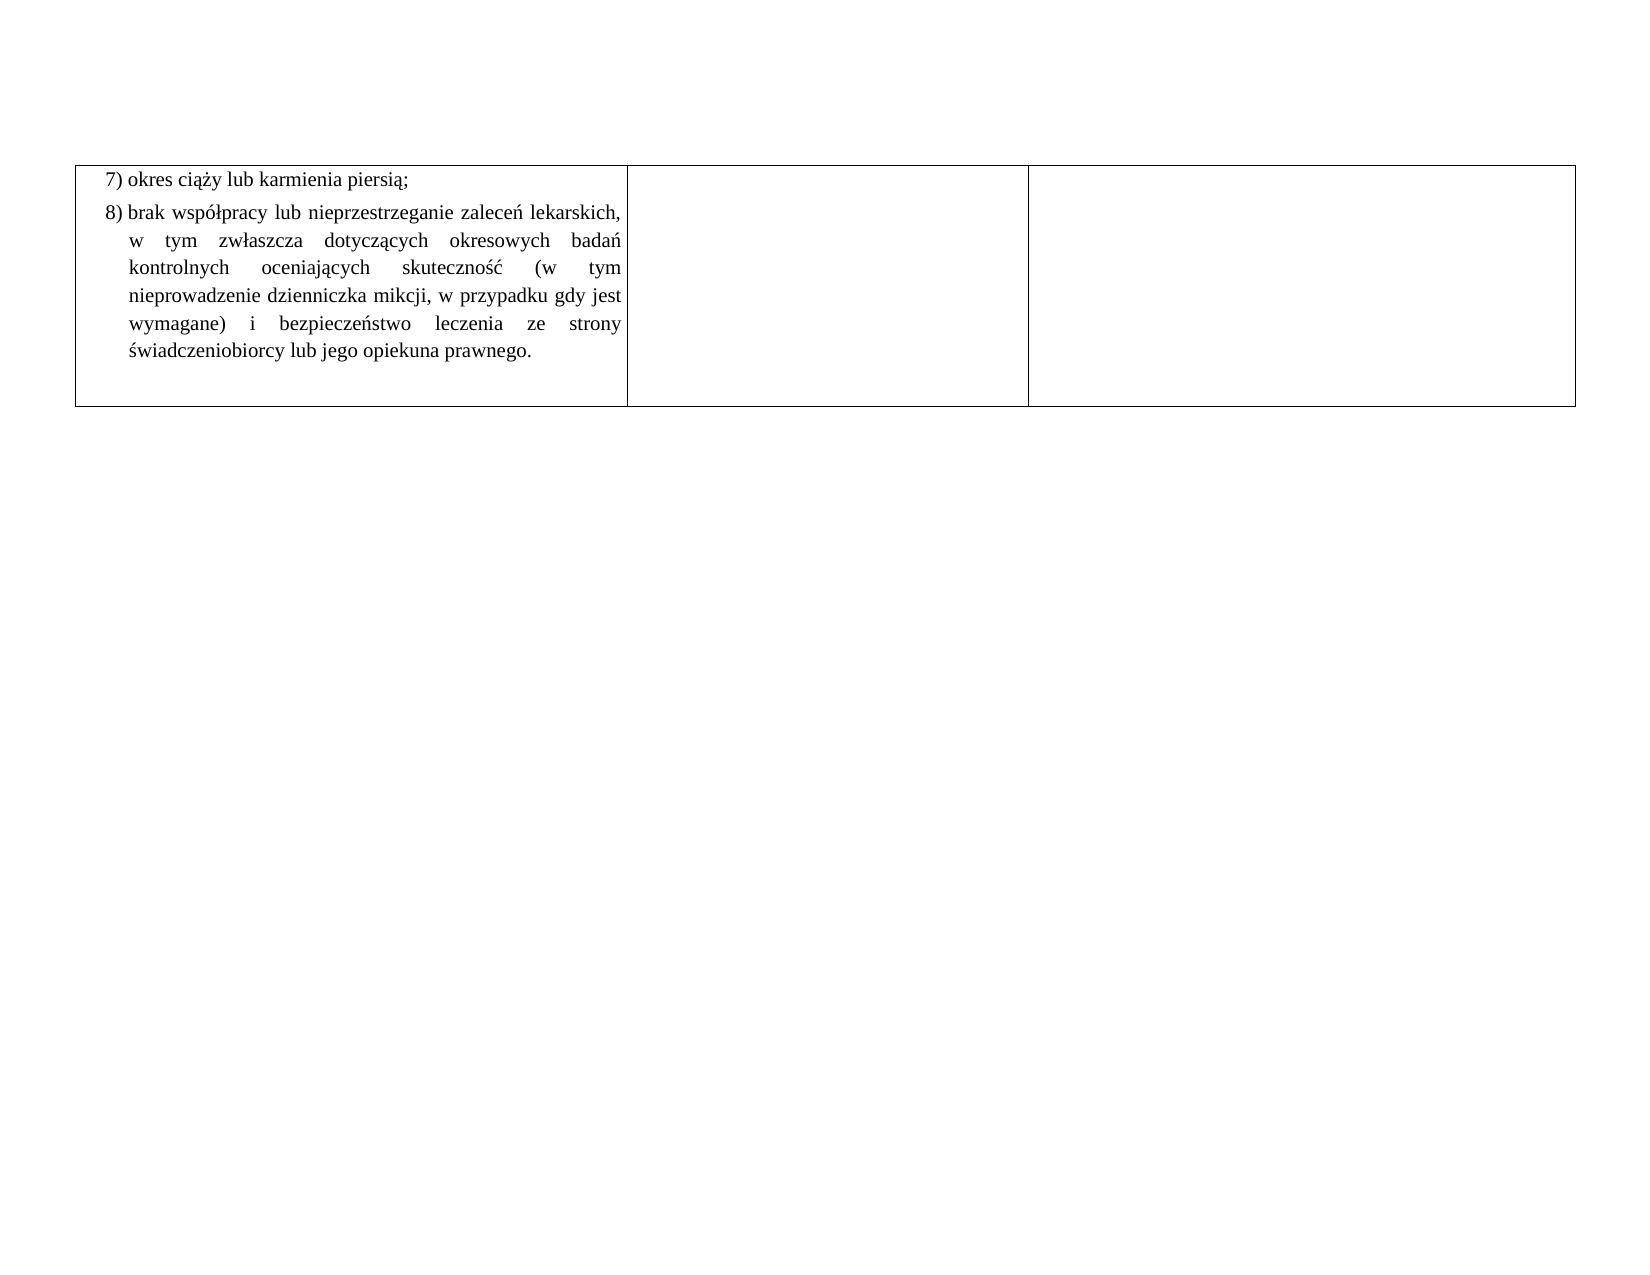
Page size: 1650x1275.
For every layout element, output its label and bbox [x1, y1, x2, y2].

table_cell [628, 166, 1028, 406]
table_cell [1029, 166, 1575, 406]
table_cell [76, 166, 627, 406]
